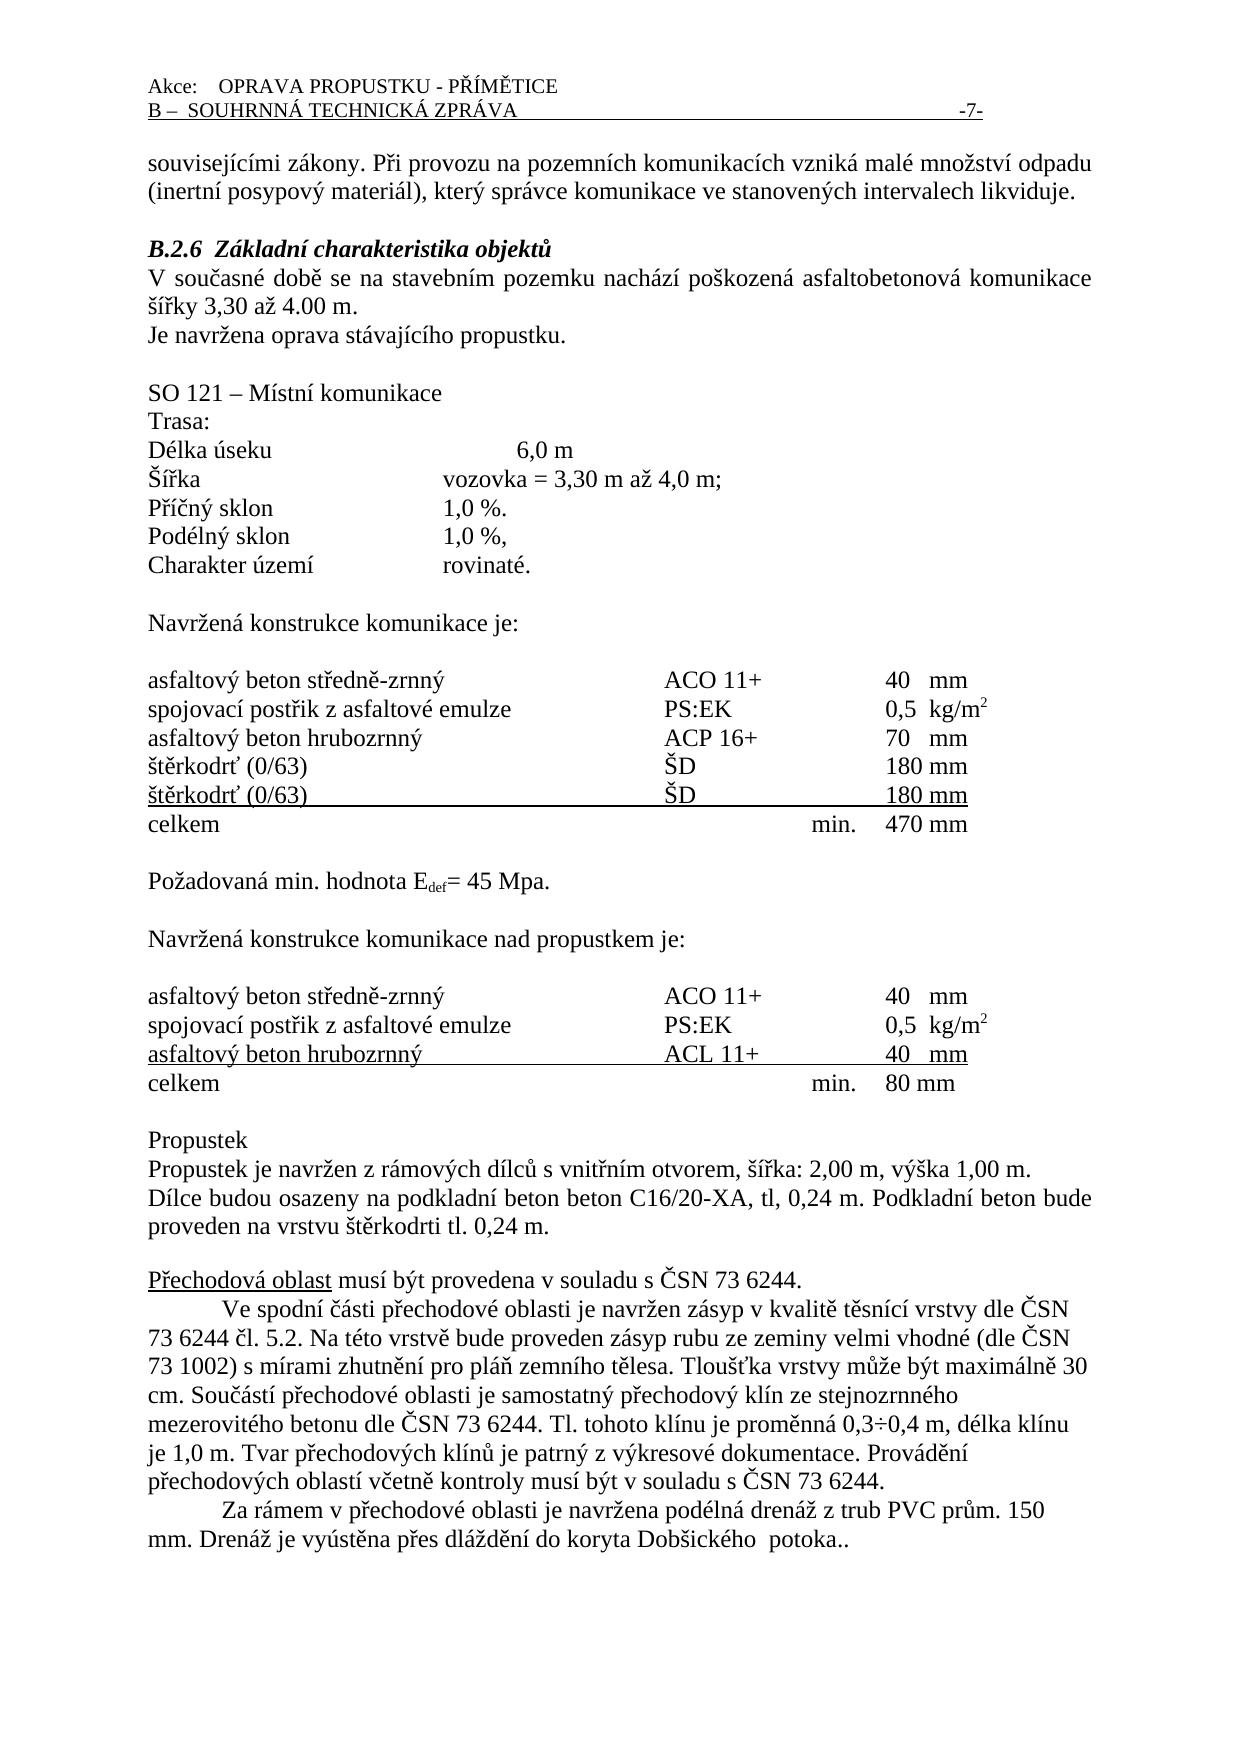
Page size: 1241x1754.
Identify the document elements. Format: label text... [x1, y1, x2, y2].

text asfaltový beton středně-zrnný ACO 11+ 40 mm [148, 665, 1093, 694]
text Délka úseku 6,0 m [148, 435, 1093, 464]
text asfaltový beton hrubozrnný ACL 11+ 40 mm [148, 1039, 1093, 1068]
text spojovací postřik z asfaltové emulze PS:EK 0,5 kg/m2 [148, 1010, 1093, 1039]
text asfaltový beton středně-zrnný ACO 11+ 40 mm [148, 981, 1093, 1010]
text Charakter území rovinaté. [148, 550, 1093, 579]
text Ve spodní části přechodové oblasti je navržen zásyp v kvalitě těsnící vrstvy dle ČSN 73 6244 čl. 5.2. Na této vrstvě bude proveden zásyp rubu ze zeminy velmi vhodné (dle ČSN 73 1002) s mírami zhutnění pro pláň zemního tělesa. Tloušťka vrstvy může být maximálně 30 cm. Součástí přechodové oblasti je samostatný přechodový klín ze stejnozrnného mezerovitého betonu dle ČSN 73 6244. Tl. tohoto klínu je proměnná 0,3÷0,4 m, délka klínu je 1,0 m. Tvar přechodových klínů je patrný z výkresové dokumentace. Provádění přechodových oblastí včetně kontroly musí být v souladu s ČSN 73 6244. [148, 1294, 1093, 1495]
text celkem min. 470 mm [148, 809, 1093, 838]
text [148, 148, 1093, 205]
text Trasa: [148, 406, 1093, 435]
text B.2.6 Základní charakteristika objektů [148, 234, 1093, 263]
text Podélný sklon 1,0 %, [148, 521, 1093, 550]
text Propustek je navržen z rámových dílců s vnitřním otvorem, šířka: 2,00 m, výška 1,00 m. [148, 1154, 1093, 1183]
text Šířka vozovka = 3,30 m až 4,0 m; [148, 464, 1093, 493]
text SO 121 – Místní komunikace [148, 378, 1093, 406]
text Přechodová oblast musí být provedena v souladu s ČSN 73 6244. [148, 1265, 1093, 1294]
text Příčný sklon 1,0 %. [148, 493, 1093, 521]
text V současné době se na stavebním pozemku nachází poškozená asfaltobetonová komunikace šířky 3,30 až 4.00 m. [148, 263, 1093, 320]
text štěrkodrť (0/63) ŠD 180 mm [148, 751, 1093, 780]
text Požadovaná min. hodnota Edef= 45 Mpa. [148, 866, 1093, 895]
text Je navržena oprava stávajícího propustku. [148, 320, 1093, 349]
list Navržená konstrukce komunikace nad propustkem je: [148, 924, 1093, 953]
text štěrkodrť (0/63) ŠD 180 mm [148, 780, 1093, 809]
text celkem min. 80 mm [148, 1068, 1093, 1096]
text asfaltový beton hrubozrnný ACP 16+ 70 mm [148, 723, 1093, 751]
text Dílce budou osazeny na podkladní beton beton C16/20-XA, tl, 0,24 m. Podkladní beton bude proveden na vrstvu štěrkodrti tl. 0,24 m. [148, 1183, 1093, 1240]
list Navržená konstrukce komunikace je: [148, 608, 1093, 636]
text spojovací postřik z asfaltové emulze PS:EK 0,5 kg/m2 [148, 694, 1093, 723]
text Propustek [148, 1125, 1093, 1154]
text Za rámem v přechodové oblasti je navržena podélná drenáž z trub PVC prům. 150 mm. Drenáž je vyústěna přes dláždění do koryta Dobšického potoka.. [148, 1495, 1093, 1553]
